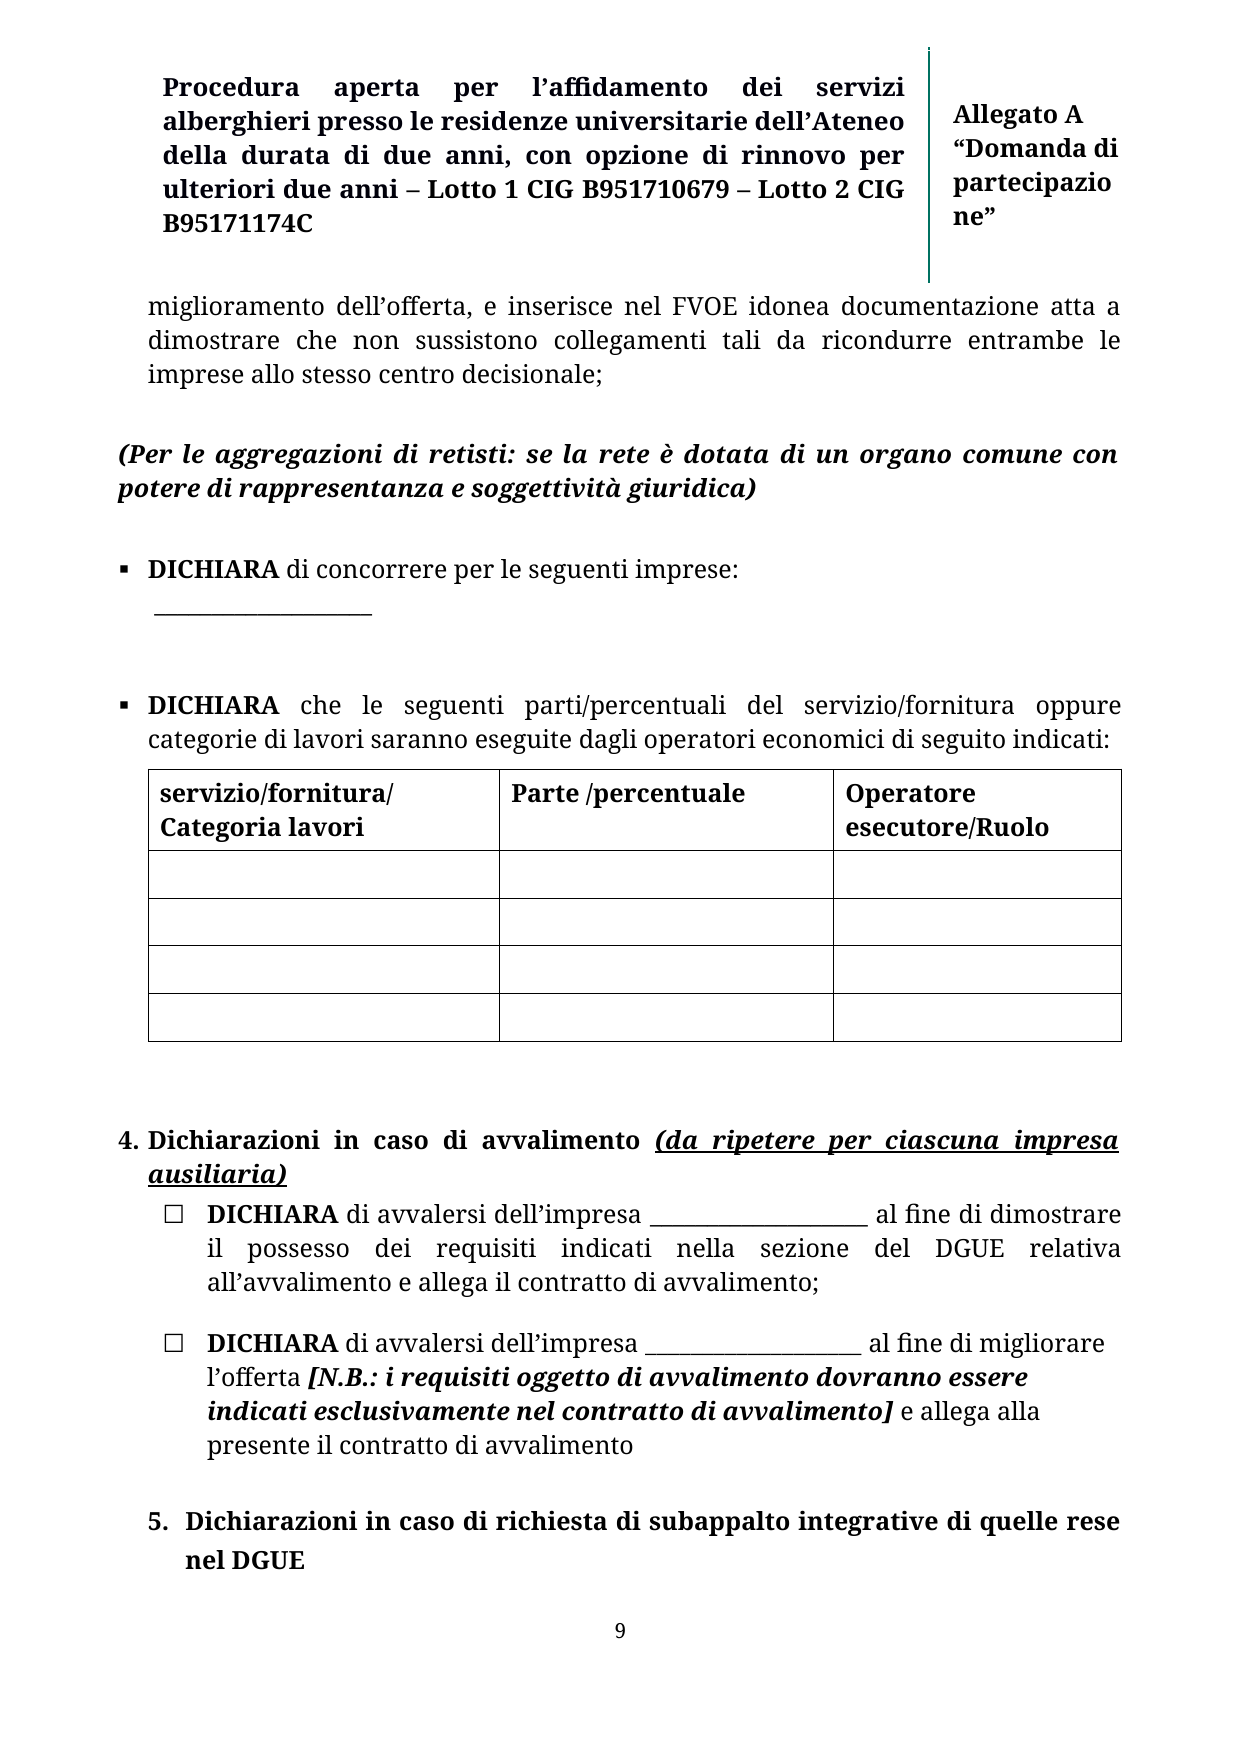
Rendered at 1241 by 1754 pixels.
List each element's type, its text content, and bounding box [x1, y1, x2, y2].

table_cell [149, 994, 499, 1041]
table_cell [500, 994, 833, 1041]
table_cell [149, 946, 499, 993]
list Dichiarazioni in caso di richiesta di subappalto integrative di quelle rese nel DGUE [148, 1503, 1122, 1577]
list DICHIARA di avvalersi dell’impresa al fine di dimostrare il possesso dei requisiti indicati nella sezione del DGUE relativa all’avvalimento e allega il contratto di avvalimento; [162, 1197, 1122, 1299]
text (Per le aggregazioni di retisti: se la rete è dotata di un organo comune con potere di rappresentanza e soggettività giuridica) [118, 437, 1122, 505]
table_cell [149, 899, 499, 945]
table_cell [834, 994, 1121, 1041]
table_header Parte /percentuale [500, 770, 833, 850]
table_cell [834, 851, 1121, 898]
table_cell [149, 851, 499, 898]
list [118, 288, 1122, 390]
list Dichiarazioni in caso di avvalimento (da ripetere per ciascuna impresa ausiliaria) [118, 1122, 1122, 1190]
table_cell [500, 899, 833, 945]
table_cell [834, 899, 1121, 945]
table_cell [500, 851, 833, 898]
text DICHIARA di avvalersi dell’impresa al fine di migliorare l’offerta [N.B.: i requisiti oggetto di avvalimento dovranno essere indicati esclusivamente nel contratto di avvalimento] e allega alla presente il contratto di avvalimento [162, 1326, 1122, 1462]
list DICHIARA di concorrere per le seguenti imprese: [118, 552, 1122, 586]
table_cell [500, 946, 833, 993]
table_cell [834, 946, 1121, 993]
table_header servizio/fornitura/Categoria lavori [149, 770, 499, 850]
table_header Operatore esecutore/Ruolo [834, 770, 1121, 850]
list DICHIARA che le seguenti parti/percentuali del servizio/fornitura oppure categorie di lavori saranno eseguite dagli operatori economici di seguito indicati: [118, 688, 1122, 756]
